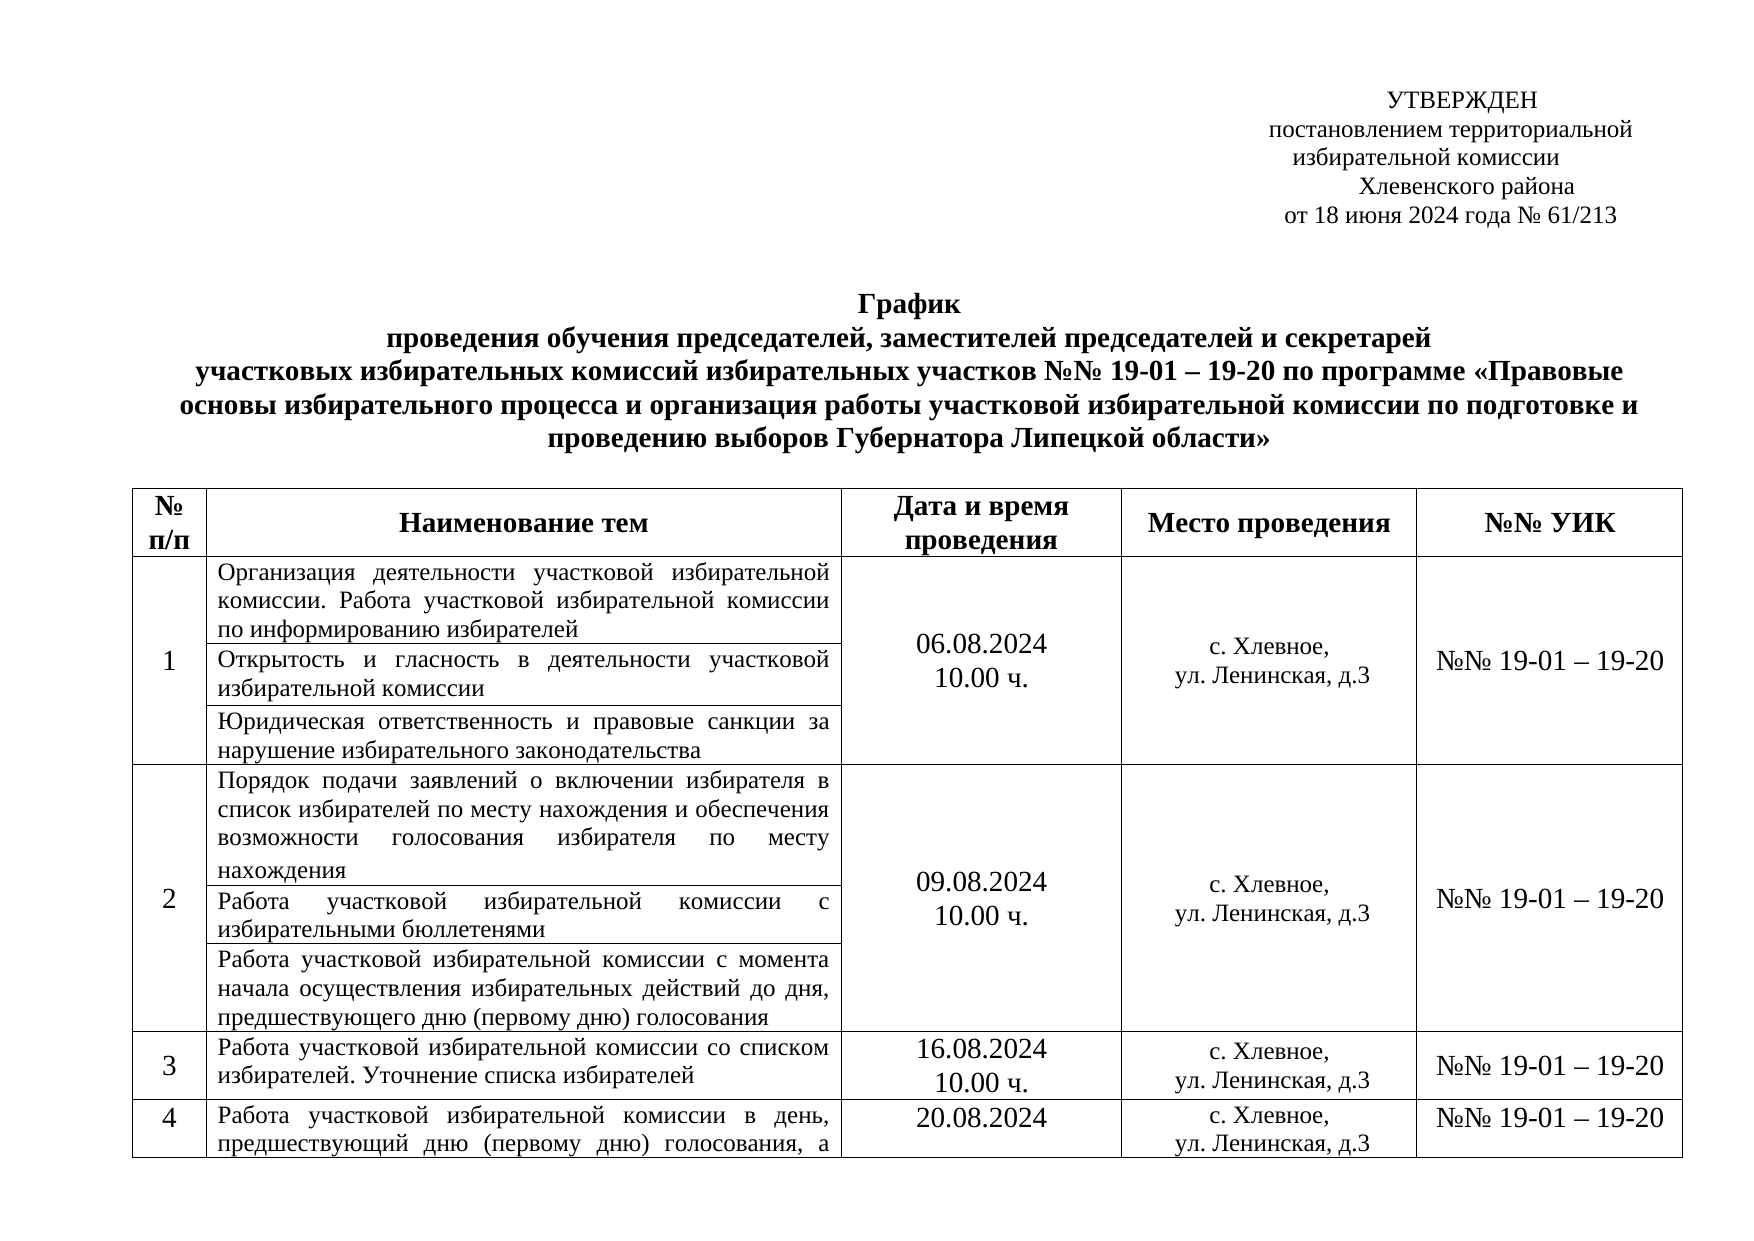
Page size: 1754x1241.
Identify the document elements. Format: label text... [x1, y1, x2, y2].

table_cell Работа участковой избирательной комиссии со списком избирателей. Уточнение списка избирателей [207, 1032, 841, 1099]
table_cell 20.08.2024 10.00 ч. [842, 1100, 1121, 1157]
table_cell №№ 19-01 – 19-20 [1417, 1100, 1682, 1157]
table_header Наименование тем [207, 489, 841, 556]
table_cell Юридическая ответственность и правовые санкции за нарушение избирательного законодательства [207, 706, 841, 764]
text График [150, 286, 1668, 320]
table_header Дата и время проведения [842, 489, 1121, 556]
table_header №№ УИК [1417, 489, 1682, 556]
table_cell №№ 19-01 – 19-20 [1417, 765, 1682, 1031]
table_cell 2 [133, 765, 206, 1031]
table_cell Открытость и гласность в деятельности участковой избирательной комиссии [207, 644, 841, 705]
text избирательной комиссии [150, 142, 1668, 171]
text от 18 июня 2024 года № 61/213 [1182, 200, 1668, 229]
table_cell №№ 19-01 – 19-20 [1417, 1032, 1682, 1099]
text постановлением территориальной [1182, 114, 1668, 142]
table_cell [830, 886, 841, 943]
table_cell 16.08.2024 10.00 ч. [842, 1032, 1121, 1099]
text УТВЕРЖДЕН [1256, 85, 1668, 114]
table_cell 1 [133, 557, 206, 764]
text проведения обучения председателей, заместителей председателей и секретарей [150, 320, 1668, 353]
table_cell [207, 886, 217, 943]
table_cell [207, 1100, 841, 1157]
text Хлевенского района [150, 171, 1668, 200]
table_cell Порядок подачи заявлений о включении избирателя в список избирателей по месту нахождения и обеспечения возможности голосования избирателя по месту нахождения [207, 765, 841, 885]
table_cell Организация деятельности участковой избирательной комиссии. Работа участковой избирательной комиссии по информированию избирателей [207, 557, 841, 643]
table_cell 09.08.2024 10.00 ч. [842, 765, 1121, 1031]
table_cell Работа участковой избирательной комиссии с момента начала осуществления избирательных действий до дня, предшествующего дню (первому дню) голосования [207, 944, 841, 1031]
table_cell с. Хлевное, ул. Ленинская, д.3 [1122, 557, 1416, 764]
table_cell с. Хлевное, ул. Ленинская, д.3 [1122, 1032, 1416, 1099]
table_cell 06.08.2024 10.00 ч. [842, 557, 1121, 764]
table_cell №№ 19-01 – 19-20 [1417, 557, 1682, 764]
table_cell 3 [133, 1032, 206, 1099]
table_header № п/п [133, 489, 206, 556]
table_cell 4 [133, 1100, 206, 1157]
table_cell с. Хлевное, ул. Ленинская, д.3 [1122, 765, 1416, 1031]
table_header Место проведения [1122, 489, 1416, 556]
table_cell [1122, 1100, 1416, 1157]
text участковых избирательных комиссий избирательных участков №№ 19-01 – 19-20 по программе «Правовые основы избирательного процесса и организация работы участковой избирательной комиссии по подготовке и проведению выборов Губернатора Липецкой области» [150, 353, 1668, 454]
